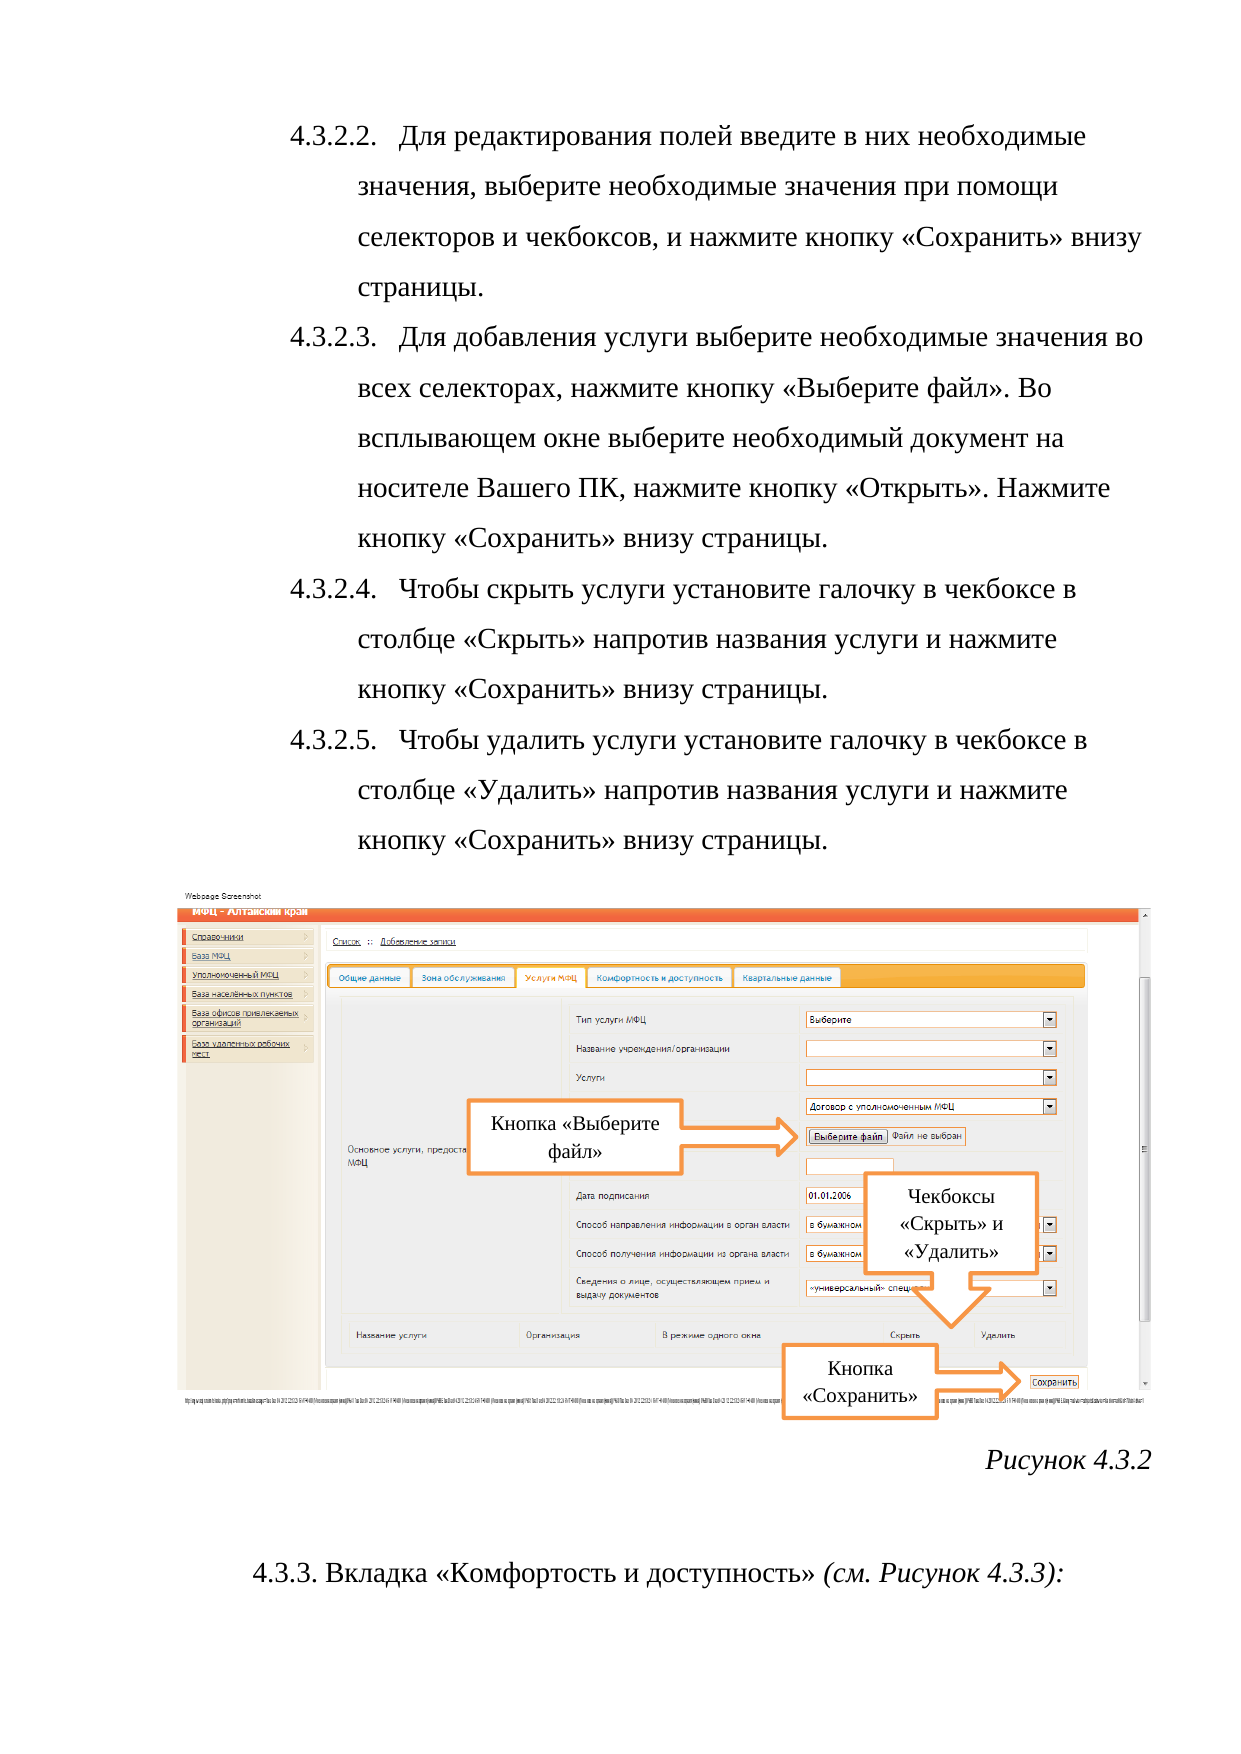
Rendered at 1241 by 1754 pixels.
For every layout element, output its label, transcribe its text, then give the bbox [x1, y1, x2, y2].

picture [177, 893, 1151, 1405]
text Рисунок 4.3.2 [177, 1442, 1152, 1476]
text Для добавления услуги выберите необходимые значения во всех селекторах, нажмите кнопку «Выберите файл». Во всплывающем окне выберите необходимый документ на носителе Вашего ПК, нажмите кнопку «Открыть». Нажмите кнопку «Сохранить» внизу страницы. [290, 319, 1152, 554]
text Чтобы скрыть услуги установите галочку в чекбоксе в столбце «Скрыть» напротив названия услуги и нажмите кнопку «Сохранить» внизу страницы. [290, 571, 1152, 705]
text Для редактирования полей введите в них необходимые значения, выберите необходимые значения при помощи селекторов и чекбоксов, и нажмите кнопку «Сохранить» внизу страницы. [290, 118, 1152, 303]
text Вкладка «Комфортость и доступность» (см. Рисунок 4.3.3): [252, 1555, 1152, 1589]
text Чтобы удалить услуги установите галочку в чекбоксе в столбце «Удалить» напротив названия услуги и нажмите кнопку «Сохранить» внизу страницы. [290, 722, 1152, 856]
